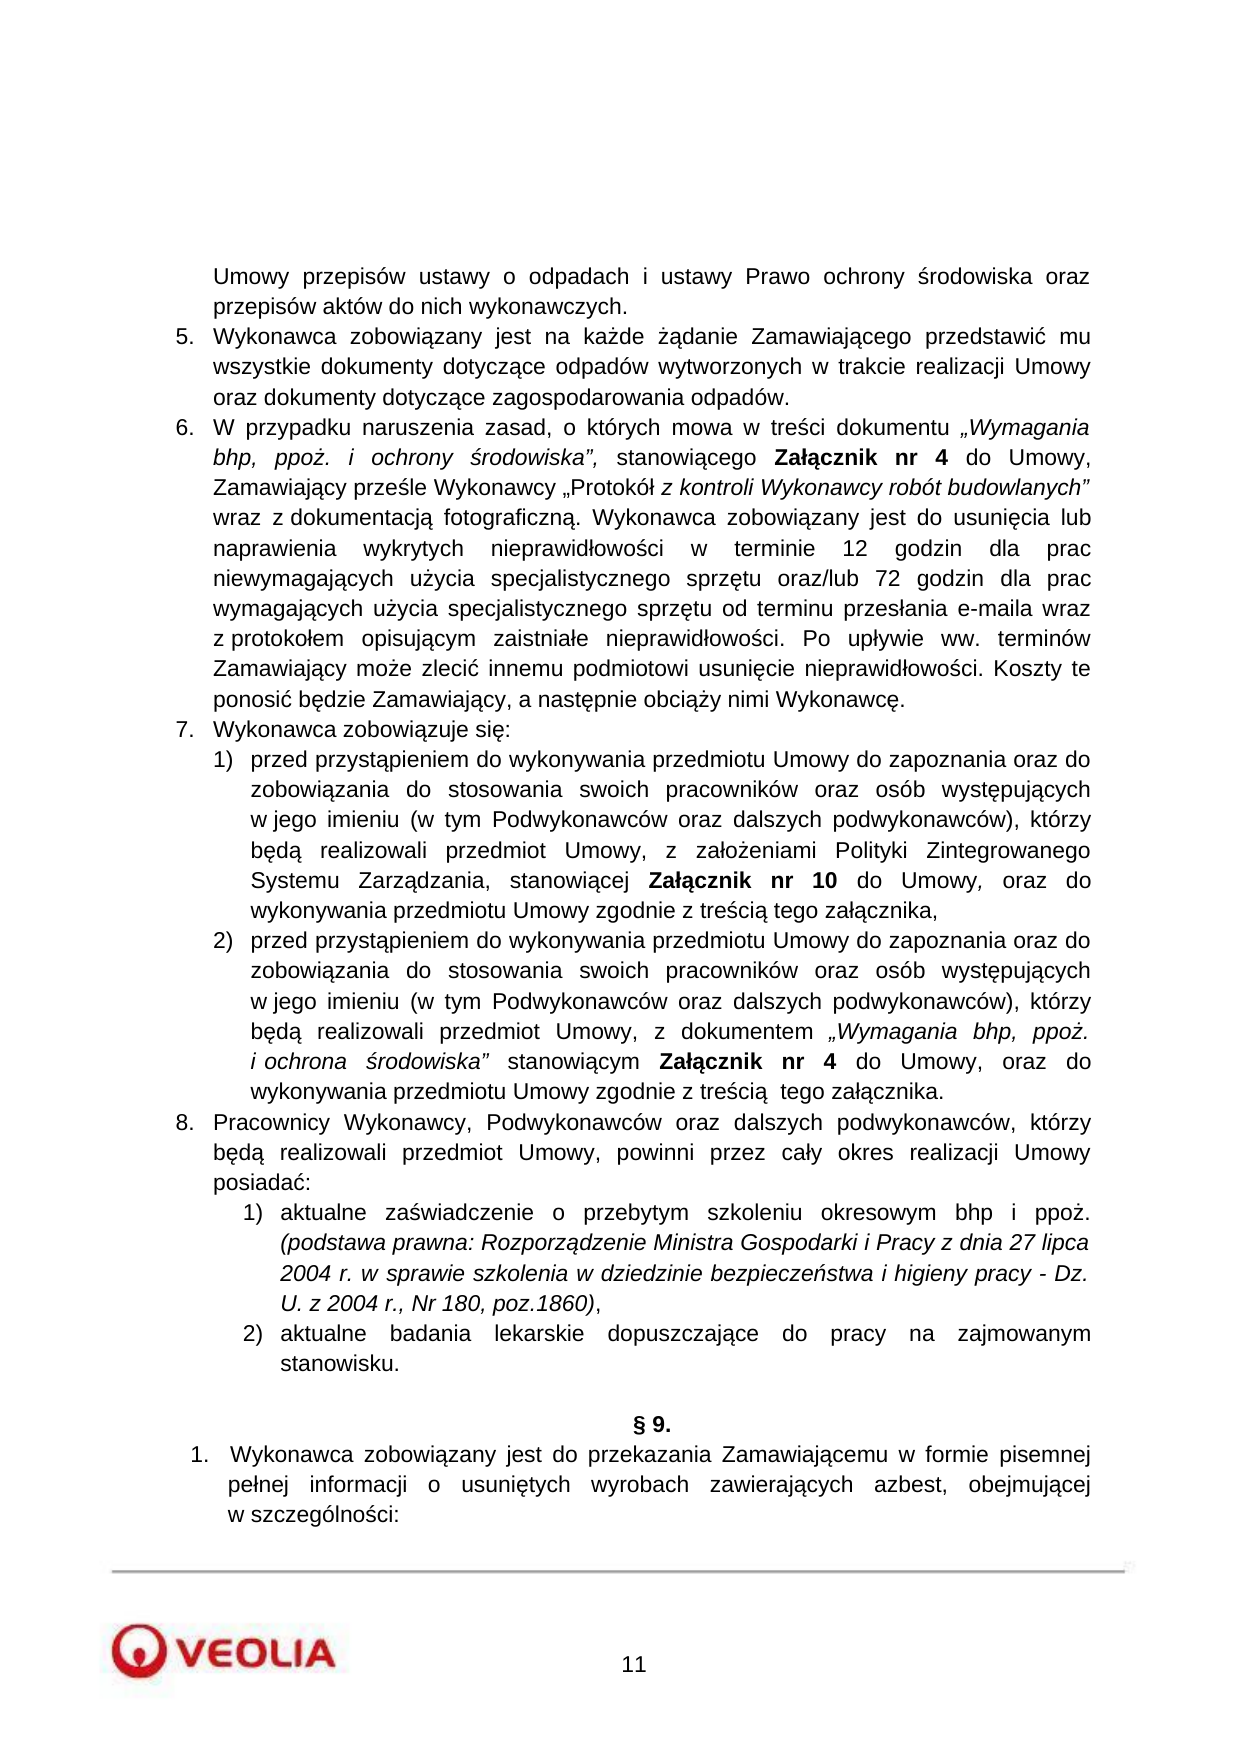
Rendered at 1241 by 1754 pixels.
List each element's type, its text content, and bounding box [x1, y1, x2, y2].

list Wykonawca zobowiązuje się: [175, 716, 1092, 742]
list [175, 263, 1092, 319]
text § 9. [213, 1411, 1091, 1437]
list aktualne badania lekarskie dopuszczające do pracy na zajmowanym stanowisku. [243, 1320, 1092, 1376]
list Wykonawca zobowiązany jest do przekazania Zamawiającemu w formie pisemnej pełnej informacji o usuniętych wyrobach zawierających azbest, obejmującej w szczególności: [190, 1441, 1091, 1527]
list przed przystąpieniem do wykonywania przedmiotu Umowy do zapoznania oraz do zobowiązania do stosowania swoich pracowników oraz osób występujących w jego imieniu (w tym Podwykonawców oraz dalszych podwykonawców), którzy będą realizowali przedmiot Umowy, z założeniami Polityki Zintegrowanego Systemu Zarządzania, stanowiącej Załącznik nr 10 do Umowy, oraz do wykonywania przedmiotu Umowy zgodnie z treścią tego załącznika, [213, 746, 1092, 923]
list Pracownicy Wykonawcy, Podwykonawców oraz dalszych podwykonawców, którzy będą realizowali przedmiot Umowy, powinni przez cały okres realizacji Umowy posiadać: [175, 1108, 1092, 1195]
list przed przystąpieniem do wykonywania przedmiotu Umowy do zapoznania oraz do zobowiązania do stosowania swoich pracowników oraz osób występujących w jego imieniu (w tym Podwykonawców oraz dalszych podwykonawców), którzy będą realizowali przedmiot Umowy, z dokumentem „Wymagania bhp, ppoż. i ochrona środowiska” stanowiącym Załącznik nr 4 do Umowy, oraz do wykonywania przedmiotu Umowy zgodnie z treścią tego załącznika. [213, 927, 1092, 1104]
picture [0, 1499, 1238, 1754]
list W przypadku naruszenia zasad, o których mowa w treści dokumentu „Wymagania bhp, ppoż. i ochrony środowiska”, stanowiącego Załącznik nr 4 do Umowy, Zamawiający prześle Wykonawcy „Protokół z kontroli Wykonawcy robót budowlanych” wraz z dokumentacją fotograficzną. Wykonawca zobowiązany jest do usunięcia lub naprawienia wykrytych nieprawidłowości w terminie 12 godzin dla prac niewymagających użycia specjalistycznego sprzętu oraz/lub 72 godzin dla prac wymagających użycia specjalistycznego sprzętu od terminu przesłania e-maila wraz z protokołem opisującym zaistniałe nieprawidłowości. Po upływie ww. terminów Zamawiający może zlecić innemu podmiotowi usunięcie nieprawidłowości. Koszty te ponosić będzie Zamawiający, a następnie obciąży nimi Wykonawcę. [175, 414, 1092, 712]
list aktualne zaświadczenie o przebytym szkoleniu okresowym bhp i ppoż. (podstawa prawna: Rozporządzenie Ministra Gospodarki i Pracy z dnia 27 lipca 2004 r. w sprawie szkolenia w dziedzinie bezpieczeństwa i higieny pracy - Dz. U. z 2004 r., Nr 180, poz.1860), [243, 1199, 1092, 1316]
list Wykonawca zobowiązany jest na każde żądanie Zamawiającego przedstawić mu wszystkie dokumenty dotyczące odpadów wytworzonych w trakcie realizacji Umowy oraz dokumenty dotyczące zagospodarowania odpadów. [175, 323, 1092, 410]
